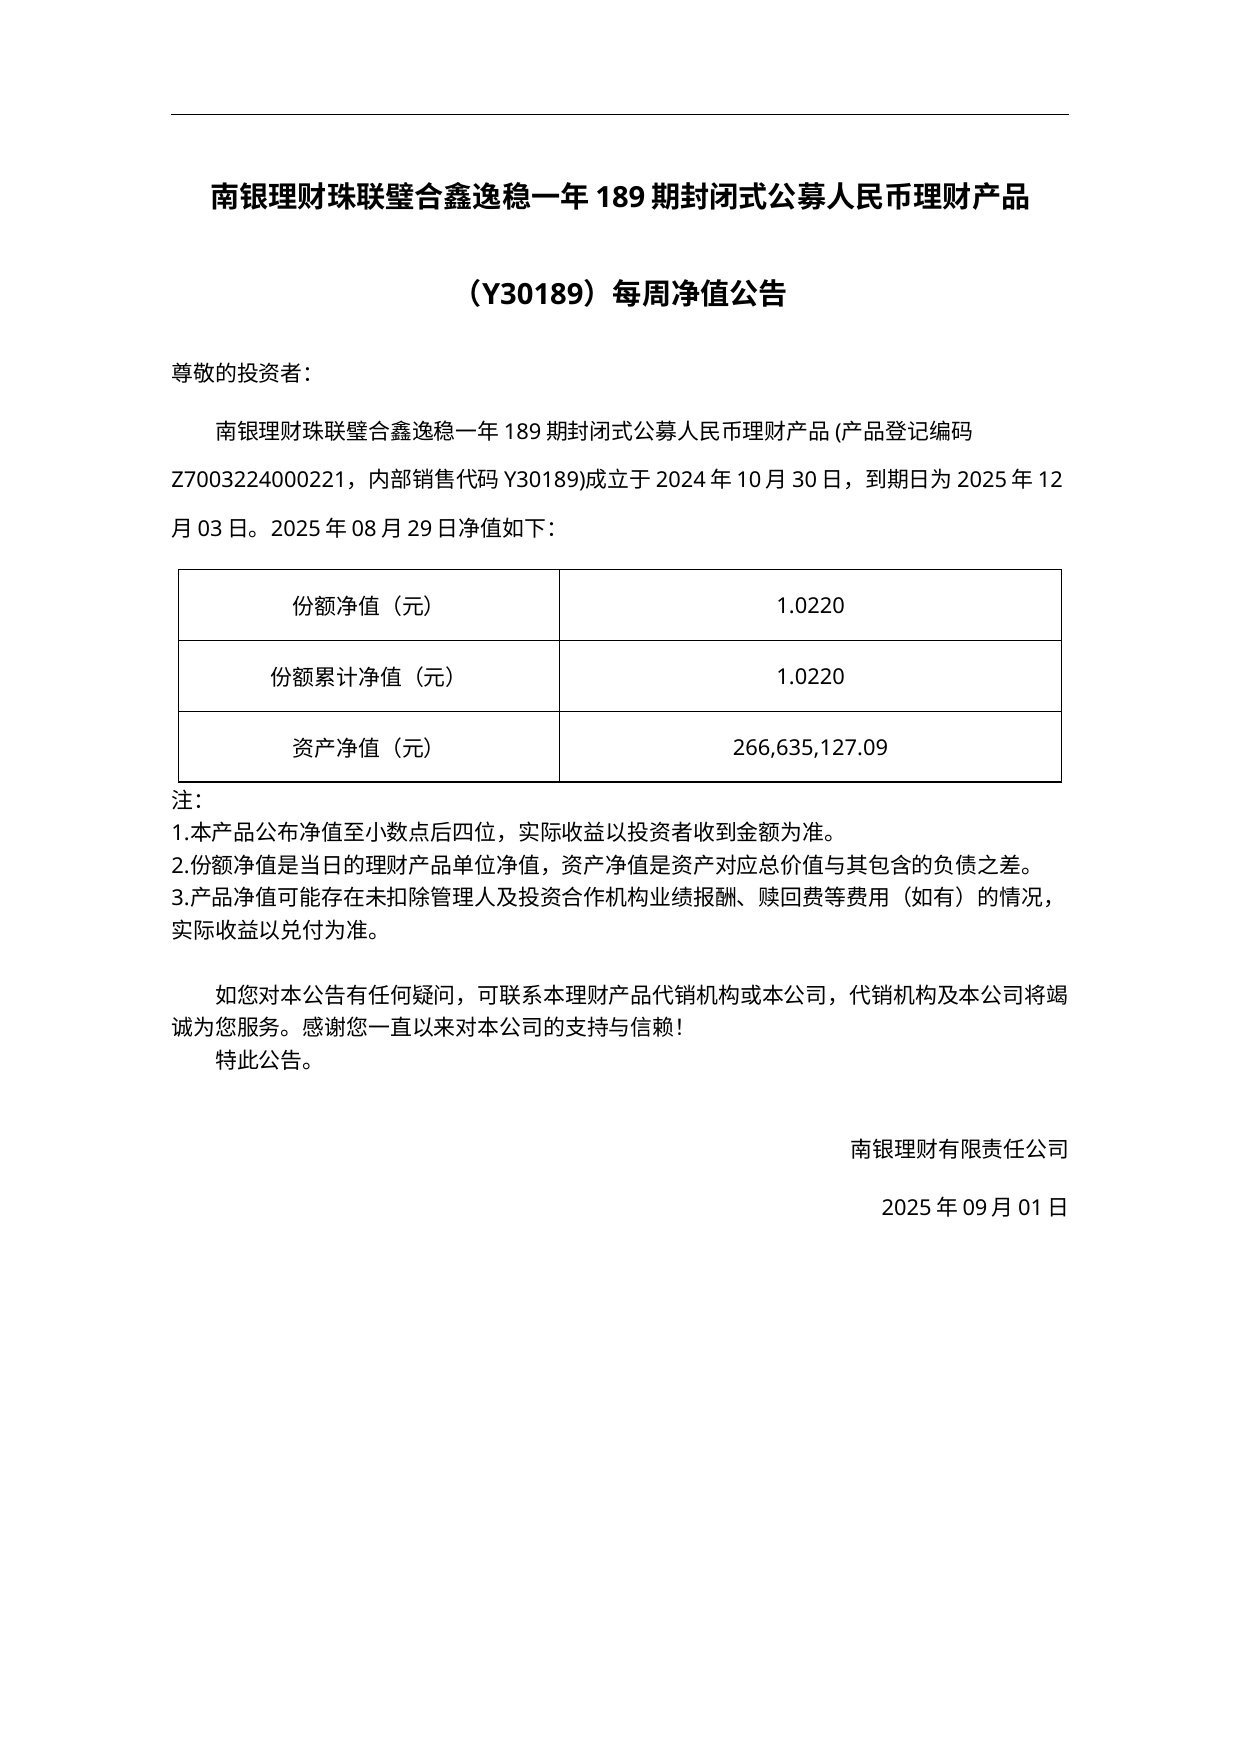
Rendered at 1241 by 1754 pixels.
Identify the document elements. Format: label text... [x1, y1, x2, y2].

table_header 1.0220 [560, 570, 1061, 640]
text 南银理财珠联璧合鑫逸稳一年189期封闭式公募人民币理财产品 (产品登记编码Z7003224000221，内部销售代码Y30189)成立于2024年10月30日，到期日为2025年12月03日。2025年08月29日净值如下： [171, 413, 1069, 543]
table_cell 资产净值（元） [179, 712, 559, 781]
table_cell 份额累计净值（元） [179, 641, 559, 711]
text 2.份额净值是当日的理财产品单位净值，资产净值是资产对应总价值与其包含的负债之差。 [171, 847, 1069, 880]
text 1.本产品公布净值至小数点后四位，实际收益以投资者收到金额为准。 [171, 815, 1069, 847]
text 如您对本公告有任何疑问，可联系本理财产品代销机构或本公司，代销机构及本公司将竭诚为您服务。感谢您一直以来对本公司的支持与信赖！ [171, 977, 1069, 1042]
table_header 份额净值（元） [179, 570, 559, 640]
table_cell 266,635,127.09 [560, 712, 1061, 781]
text 2025年09月01日 [171, 1190, 1069, 1222]
table_cell 1.0220 [560, 641, 1061, 711]
text 注： [171, 782, 1069, 815]
text 特此公告。 [171, 1042, 1069, 1075]
text 3.产品净值可能存在未扣除管理人及投资合作机构业绩报酬、赎回费等费用（如有）的情况，实际收益以兑付为准。 [171, 880, 1069, 945]
text 南银理财有限责任公司 [171, 1132, 1069, 1164]
text 南银理财珠联璧合鑫逸稳一年189期封闭式公募人民币理财产品（Y30189）每周净值公告 [171, 162, 1069, 324]
text 尊敬的投资者： [171, 355, 1069, 388]
